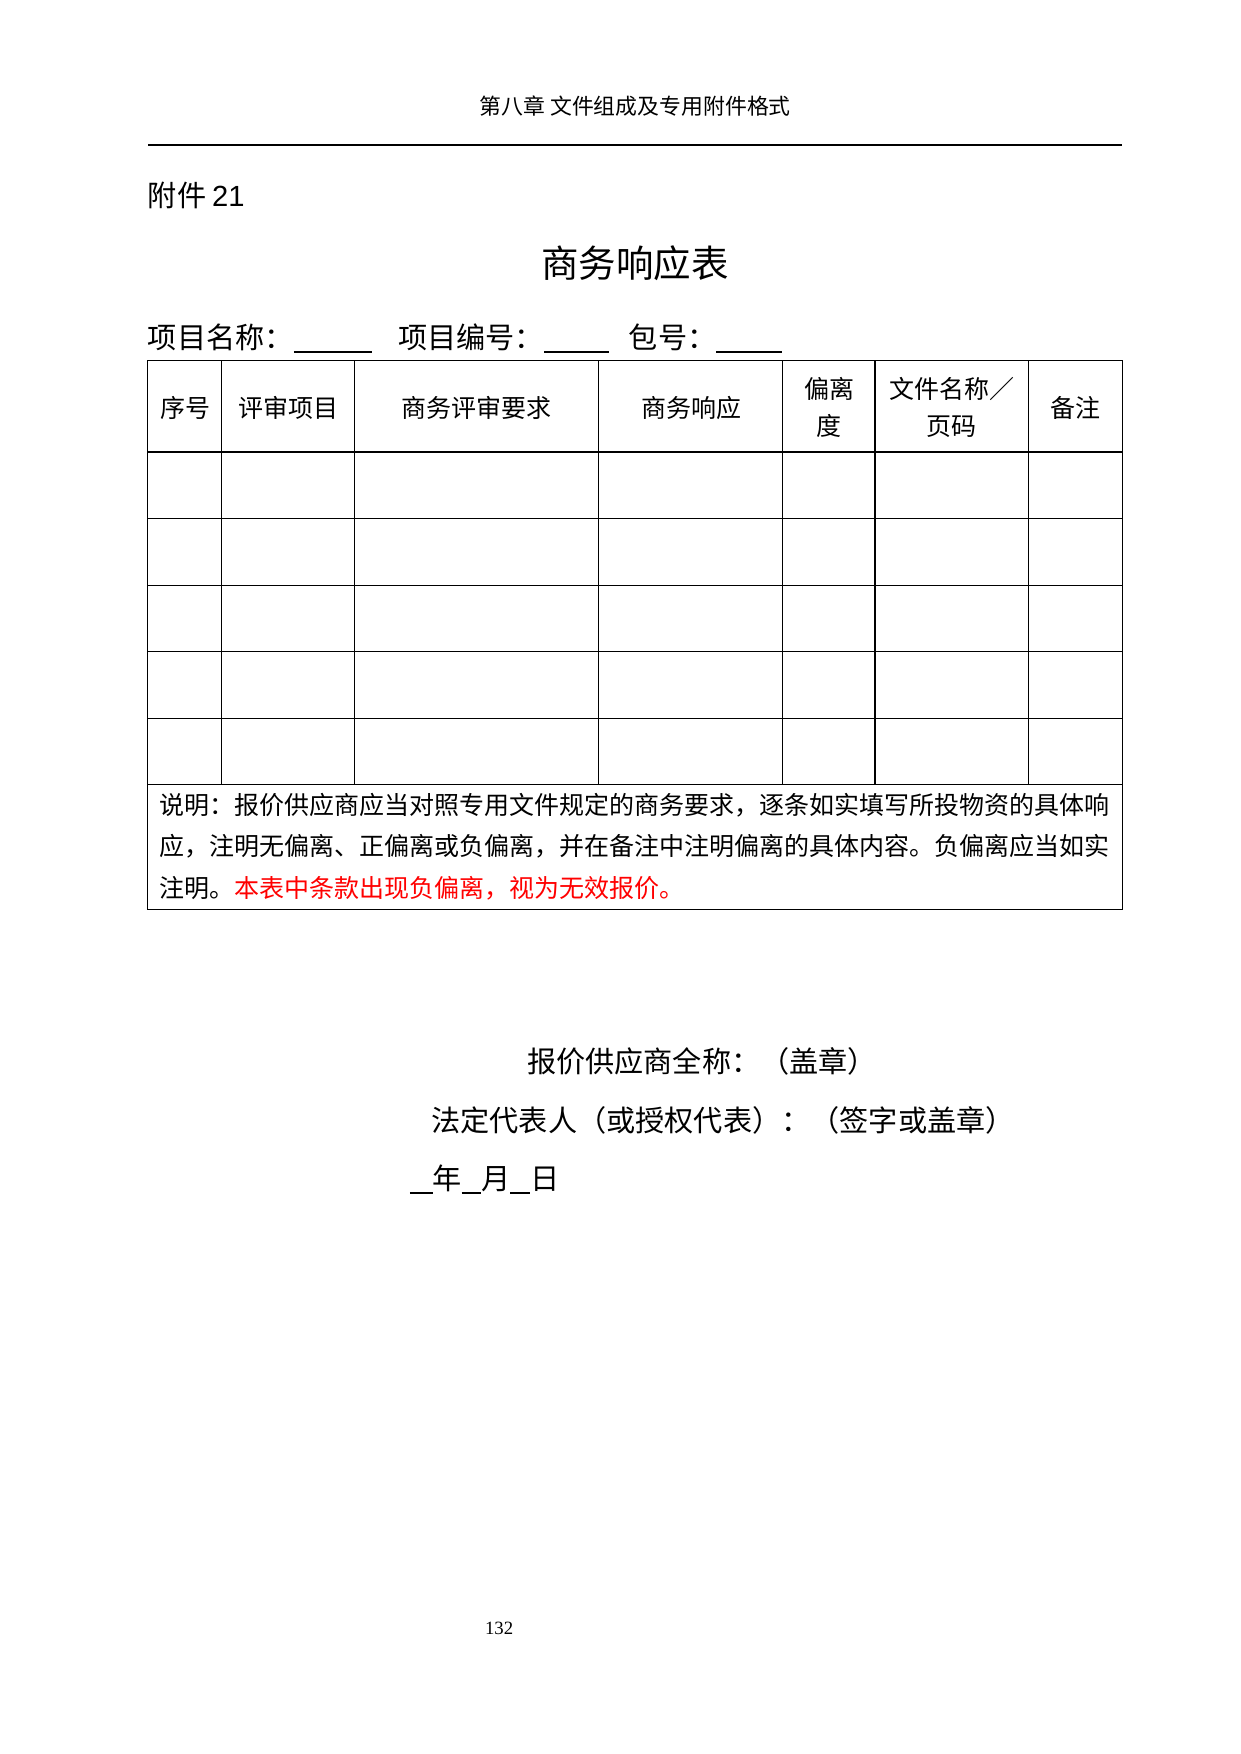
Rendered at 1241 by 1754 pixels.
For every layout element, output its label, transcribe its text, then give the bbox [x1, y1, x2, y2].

text 报价供应商全称：（盖章） [148, 1026, 1122, 1084]
table_header 商务响应 [599, 361, 782, 451]
table_cell [876, 652, 1028, 718]
table_header 评审项目 [222, 361, 354, 451]
table_cell [148, 652, 221, 718]
table_cell [148, 719, 221, 784]
text 法定代表人（或授权代表）：（签字或盖章） [148, 1084, 1122, 1143]
table_cell [148, 586, 221, 651]
table_cell [599, 586, 782, 651]
table_cell [355, 719, 598, 784]
table_cell [355, 453, 598, 518]
table_cell [783, 652, 874, 718]
table_cell [148, 519, 221, 584]
table_header 商务评审要求 [355, 361, 598, 451]
table_cell [148, 453, 221, 518]
table_cell [222, 652, 354, 718]
table_header 序号 [148, 361, 221, 451]
table_cell [355, 586, 598, 651]
table_cell [876, 719, 1028, 784]
table_cell [1029, 453, 1122, 518]
subtitle 附件21 [148, 160, 1122, 218]
table_cell [783, 519, 874, 584]
table_cell [355, 519, 598, 584]
table_cell [1029, 586, 1122, 651]
table_cell [599, 652, 782, 718]
table_cell [599, 719, 782, 784]
table_cell [1029, 519, 1122, 584]
table_cell [222, 586, 354, 651]
table_cell [876, 519, 1028, 584]
table_cell [876, 586, 1028, 651]
table_cell 说明：报价供应商应当对照专用文件规定的商务要求，逐条如实填写所投物资的具体响应，注明无偏离、正偏离或负偏离，并在备注中注明偏离的具体内容。负偏离应当如实注明。本表中条款出现负偏离，视为无效报价。 [148, 785, 1122, 908]
table_cell [783, 586, 874, 651]
table_cell [222, 453, 354, 518]
table_cell [876, 453, 1028, 518]
table_header 文件名称∕页码 [876, 361, 1028, 451]
text 商务响应表 [148, 231, 1122, 289]
table_cell [222, 519, 354, 584]
table_header 备注 [1029, 361, 1122, 451]
table_header 偏离度 [783, 361, 874, 451]
table_cell [355, 652, 598, 718]
table_cell [1029, 652, 1122, 718]
table_cell [599, 519, 782, 584]
table_cell [222, 719, 354, 784]
table_cell [599, 453, 782, 518]
text 年 月 日 [148, 1143, 1122, 1201]
table_cell [1029, 719, 1122, 784]
text 项目名称： 项目编号： 包号： [148, 302, 1122, 360]
table_cell [783, 719, 874, 784]
table_cell [783, 453, 874, 518]
